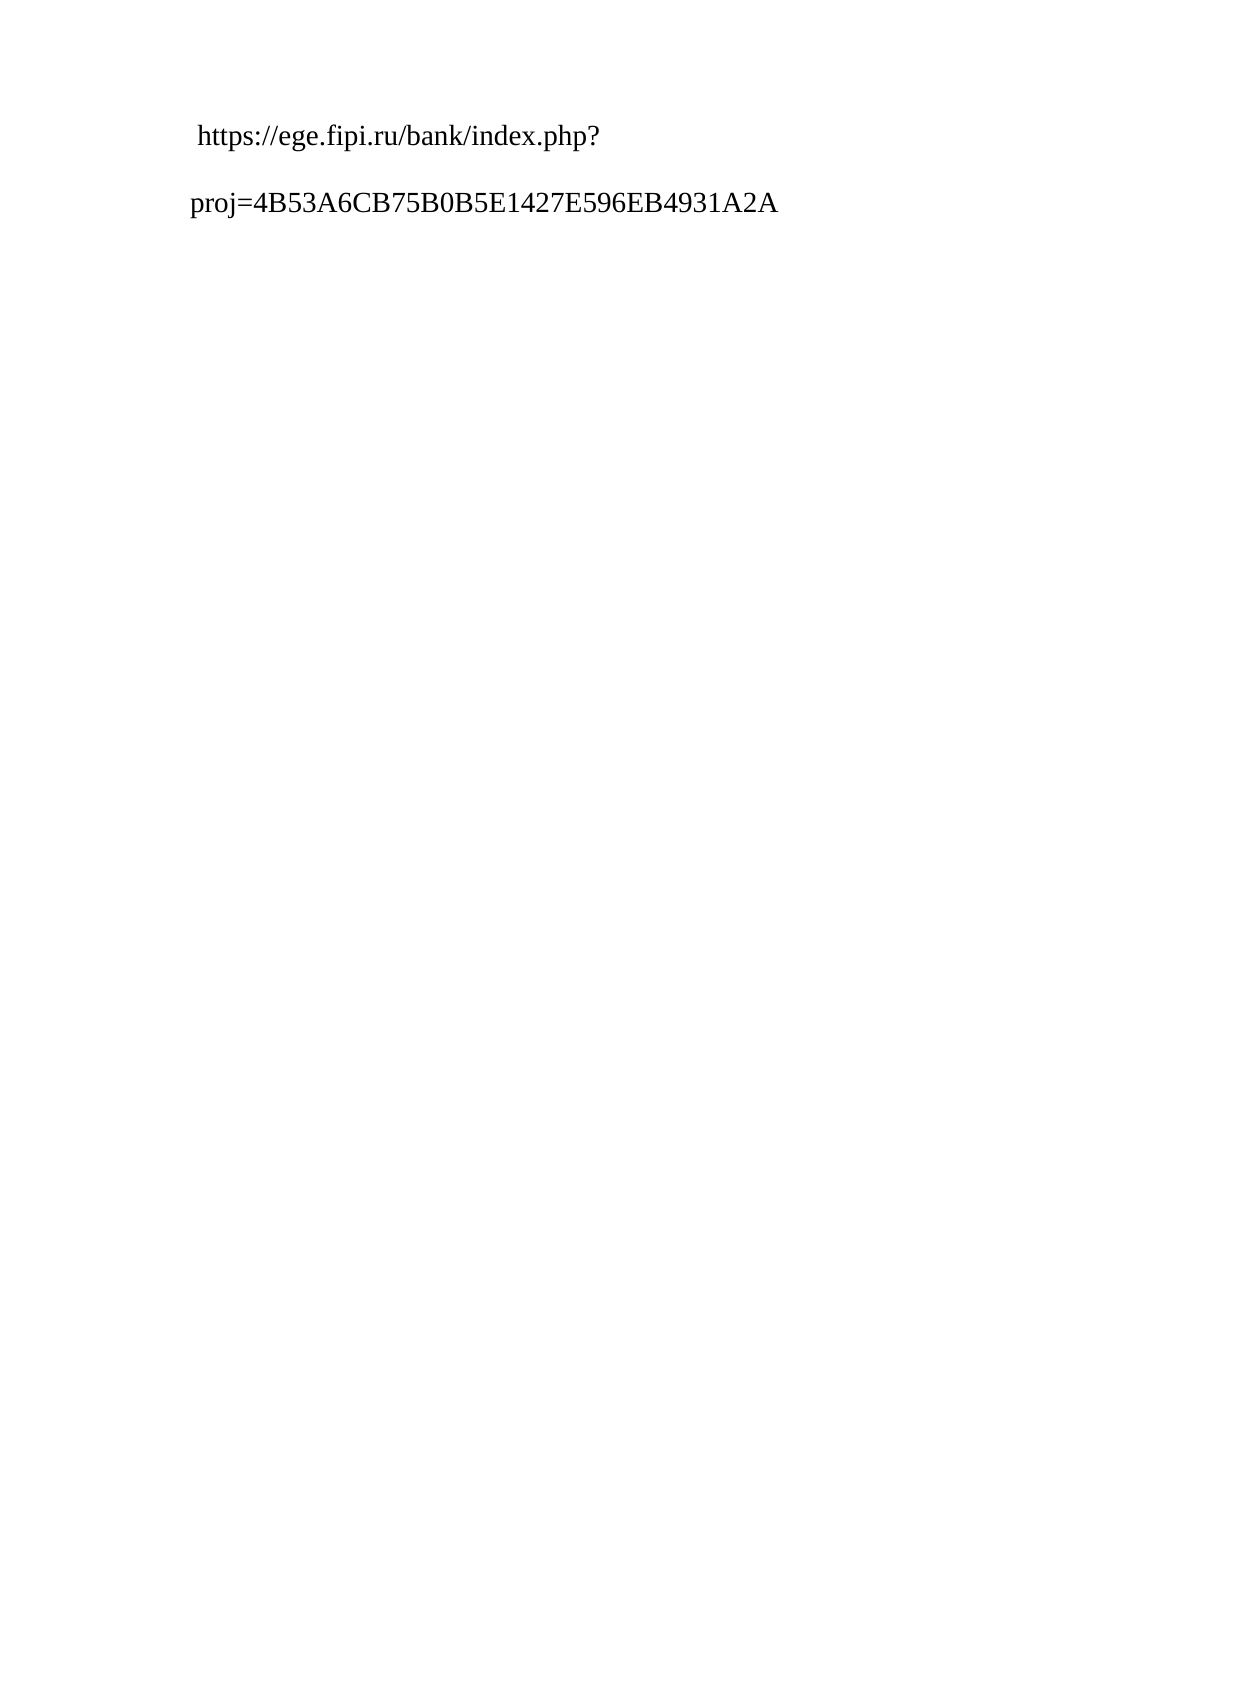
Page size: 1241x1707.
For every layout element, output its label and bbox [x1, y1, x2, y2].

text [190, 118, 1152, 219]
